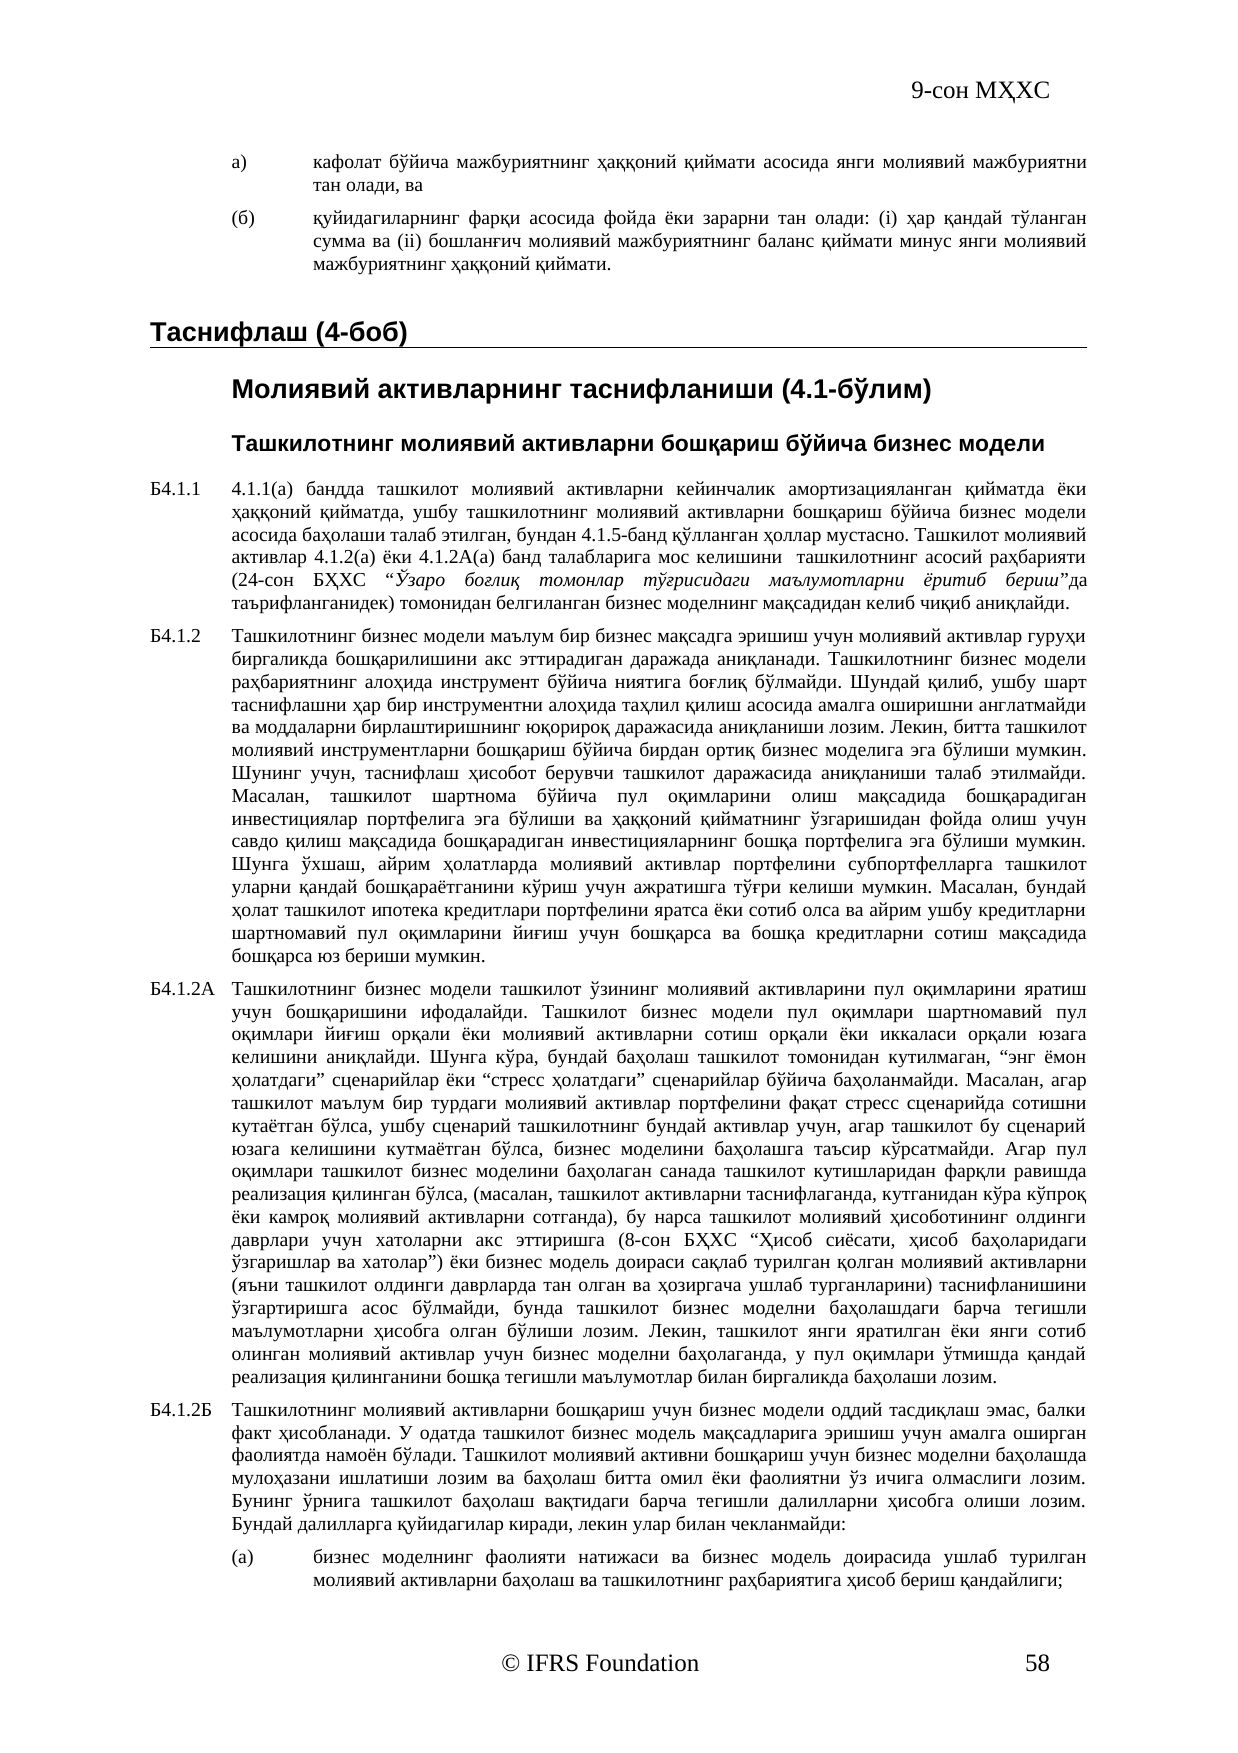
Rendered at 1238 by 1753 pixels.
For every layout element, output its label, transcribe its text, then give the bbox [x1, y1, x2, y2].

text Молиявий активларнинг таснифланиши (4.1-бўлим) [231, 373, 1087, 405]
text Б4.1.2А Ташкилотнинг бизнес модели ташкилот ўзининг молиявий активларини пул оқимларини яратиш учун бошқаришини ифодалайди. Ташкилот бизнес модели пул оқимлари шартномавий пул оқимлари йиғиш орқали ёки молиявий активларни сотиш орқали ёки иккаласи орқали юзага келишини аниқлайди. Шунга кўра, бундай баҳолаш ташкилот томонидан кутилмаган, “энг ёмон ҳолатдаги” сценарийлар ёки “стресс ҳолатдаги” сценарийлар бўйича баҳоланмайди. Масалан, агар ташкилот маълум бир турдаги молиявий активлар портфелини фақат стресс сценарийда сотишни кутаётган бўлса, ушбу сценарий ташкилотнинг бундай активлар учун, агар ташкилот бу сценарий юзага келишини кутмаётган бўлса, бизнес моделини баҳолашга таъсир кўрсатмайди. Агар пул оқимлари ташкилот бизнес моделини баҳолаган санада ташкилот кутишларидан фарқли равишда реализация қилинган бўлса, (масалан, ташкилот активларни таснифлаганда, кутганидан кўра кўпроқ ёки камроқ молиявий активларни сотганда), бу нарса ташкилот молиявий ҳисоботининг олдинги даврлари учун хатоларни акс эттиришга (8-сон БҲХС “Ҳисоб сиёсати, ҳисоб баҳоларидаги ўзгаришлар ва хатолар”) ёки бизнес модель доираси сақлаб турилган қолган молиявий активларни (яъни ташкилот олдинги даврларда тан олган ва ҳозиргача ушлаб турганларини) таснифланишини ўзгартиришга асос бўлмайди, бунда ташкилот бизнес моделни баҳолашдаги барча тегишли маълумотларни ҳисобга олган бўлиши лозим. Лекин, ташкилот янги яратилган ёки янги сотиб олинган молиявий активлар учун бизнес моделни баҳолаганда, у пул оқимлари ўтмишда қандай реализация қилинганини бошқа тегишли маълумотлар билан биргаликда баҳолаши лозим. [150, 977, 1087, 1387]
text a) кафолат бўйича мажбуриятнинг ҳаққоний қиймати асосида янги молиявий мажбуриятни тан олади, ва [231, 150, 1087, 196]
text Ташкилотнинг молиявий активларни бошқариш бўйича бизнес модели [231, 430, 1087, 456]
text Б4.1.2Б Ташкилотнинг молиявий активларни бошқариш учун бизнес модели оддий тасдиқлаш эмас, балки факт ҳисобланади. У одатда ташкилот бизнес модель мақсадларига эришиш учун амалга оширган фаолиятда намоён бўлади. Ташкилот молиявий активни бошқариш учун бизнес моделни баҳолашда мулоҳазани ишлатиши лозим ва баҳолаш битта омил ёки фаолиятни ўз ичига олмаслиги лозим. Бунинг ўрнига ташкилот баҳолаш вақтидаги барча тегишли далилларни ҳисобга олиши лозим. Бундай далилларга қуйидагилар киради, лекин улар билан чекланмайди: [150, 1398, 1087, 1535]
text Б4.1.2 Ташкилотнинг бизнес модели маълум бир бизнес мақсадга эришиш учун молиявий активлар гуруҳи биргаликда бошқарилишини акс эттирадиган даражада аниқланади. Ташкилотнинг бизнес модели раҳбариятнинг алоҳида инструмент бўйича ниятига боғлиқ бўлмайди. Шундай қилиб, ушбу шарт таснифлашни ҳар бир инструментни алоҳида таҳлил қилиш асосида амалга оширишни англатмайди ва моддаларни бирлаштиришнинг юқорироқ даражасида аниқланиши лозим. Лекин, битта ташкилот молиявий инструментларни бошқариш бўйича бирдан ортиқ бизнес моделига эга бўлиши мумкин. Шунинг учун, таснифлаш ҳисобот берувчи ташкилот даражасида аниқланиши талаб этилмайди. Масалан, ташкилот шартнома бўйича пул оқимларини олиш мақсадида бошқарадиган инвестициялар портфелига эга бўлиши ва ҳаққоний қийматнинг ўзгаришидан фойда олиш учун савдо қилиш мақсадида бошқарадиган инвестицияларнинг бошқа портфелига эга бўлиши мумкин. Шунга ўхшаш, айрим ҳолатларда молиявий активлар портфелини субпортфелларга ташкилот уларни қандай бошқараётганини кўриш учун ажратишга тўғри келиши мумкин. Масалан, бундай ҳолат ташкилот ипотека кредитлари портфелини яратса ёки сотиб олса ва айрим ушбу кредитларни шартномавий пул оқимларини йиғиш учун бошқарса ва бошқа кредитларни сотиш мақсадида бошқарса юз бериши мумкин. [150, 624, 1087, 966]
text (б) қуйидагиларнинг фарқи асосида фойда ёки зарарни тан олади: (i) ҳар қандай тўланган сумма ва (ii) бошланғич молиявий мажбуриятнинг баланс қиймати минус янги молиявий мажбуриятнинг ҳаққоний қиймати. [231, 206, 1087, 274]
text Таснифлаш (4-боб) [150, 316, 1087, 347]
text (а) бизнес моделнинг фаолияти натижаси ва бизнес модель доирасида ушлаб турилган молиявий активларни баҳолаш ва ташкилотнинг раҳбариятига ҳисоб бериш қандайлиги; [231, 1545, 1087, 1591]
text Б4.1.1 4.1.1(a) бандда ташкилот молиявий активларни кейинчалик амортизацияланган қийматда ёки ҳаққоний қийматда, ушбу ташкилотнинг молиявий активларни бошқариш бўйича бизнес модели асосида баҳолаши талаб этилган, бундан 4.1.5-банд қўлланган ҳоллар мустасно. Ташкилот молиявий активлар 4.1.2(а) ёки 4.1.2А(а) банд талабларига мос келишини ташкилотнинг асосий раҳбарияти (24-сон БҲХС “Ўзаро боғлиқ томонлар тўғрисидаги маълумотларни ёритиб бериш”да таърифланганидек) томонидан белгиланган бизнес моделнинг мақсадидан келиб чиқиб аниқлайди. [150, 477, 1087, 614]
